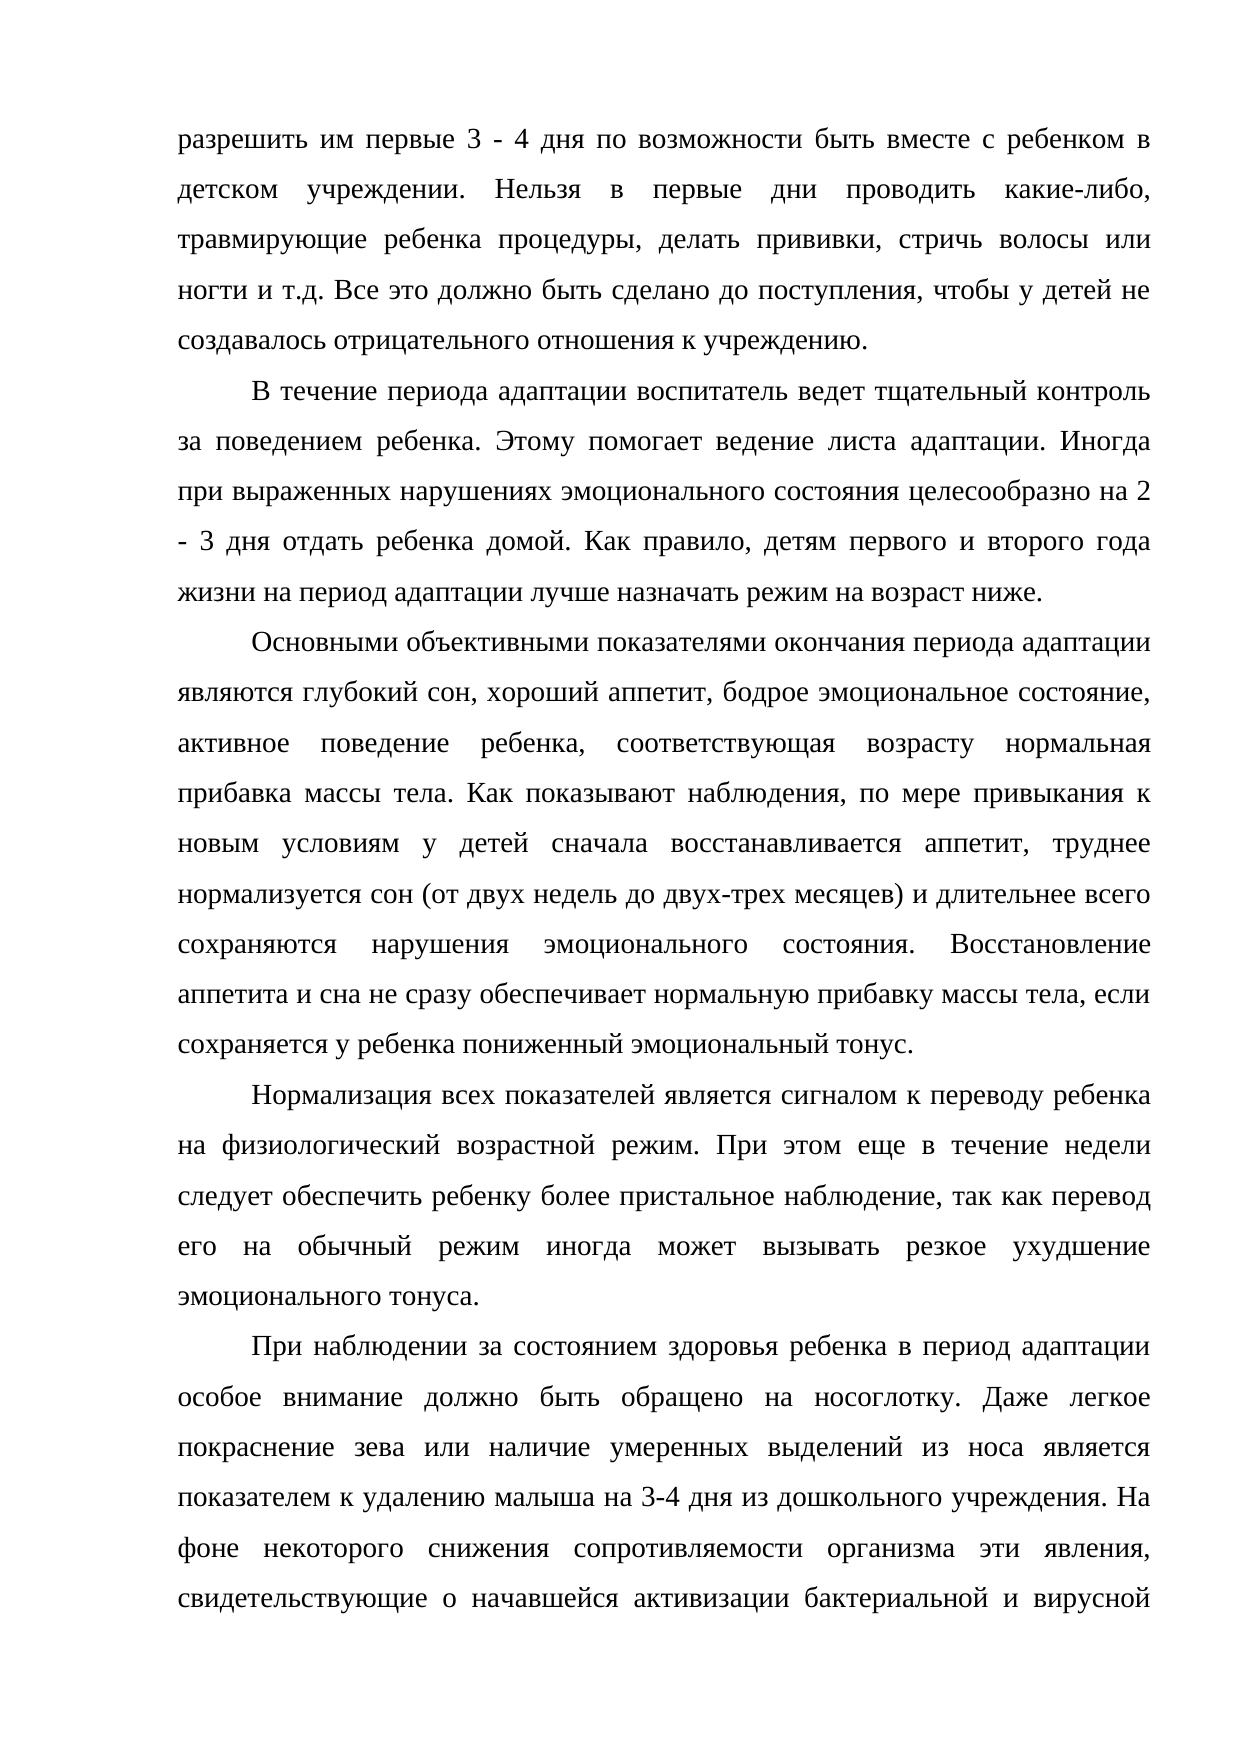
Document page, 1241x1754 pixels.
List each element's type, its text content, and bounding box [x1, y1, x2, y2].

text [177, 1328, 1152, 1614]
text Основными объективными показателями окончания периода адаптации являются глубокий сон, хороший аппетит, бодрое эмоциональное состояние, активное поведение ребенка, соответствующая возрасту нормальная прибавка массы тела. Как показывают наблюдения, по мере привыкания к новым условиям у детей сначала восстанавливается аппетит, труднее нормализуется сон (от двух недель до двух-трех месяцев) и длительнее всего сохраняются нарушения эмоционального состояния. Восстановление аппетита и сна не сразу обеспечивает нормальную прибавку массы тела, если сохраняется у ребенка пониженный эмоциональный тонус. [177, 624, 1152, 1060]
text В течение периода адаптации воспитатель ведет тщательный контроль за поведением ребенка. Этому помогает ведение листа адаптации. Иногда при выраженных нарушениях эмоционального состояния целесообразно на 2 - 3 дня отдать ребенка домой. Как правило, детям первого и второго года жизни на период адаптации лучше назначать режим на возраст ниже. [177, 373, 1152, 607]
text Нормализация всех показателей является сигналом к переводу ребенка на физиологический возрастной режим. При этом еще в течение недели следует обеспечить ребенку более пристальное наблюдение, так как перевод его на обычный режим иногда может вызывать резкое ухудшение эмоционального тонуса. [177, 1077, 1152, 1312]
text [177, 121, 1152, 356]
